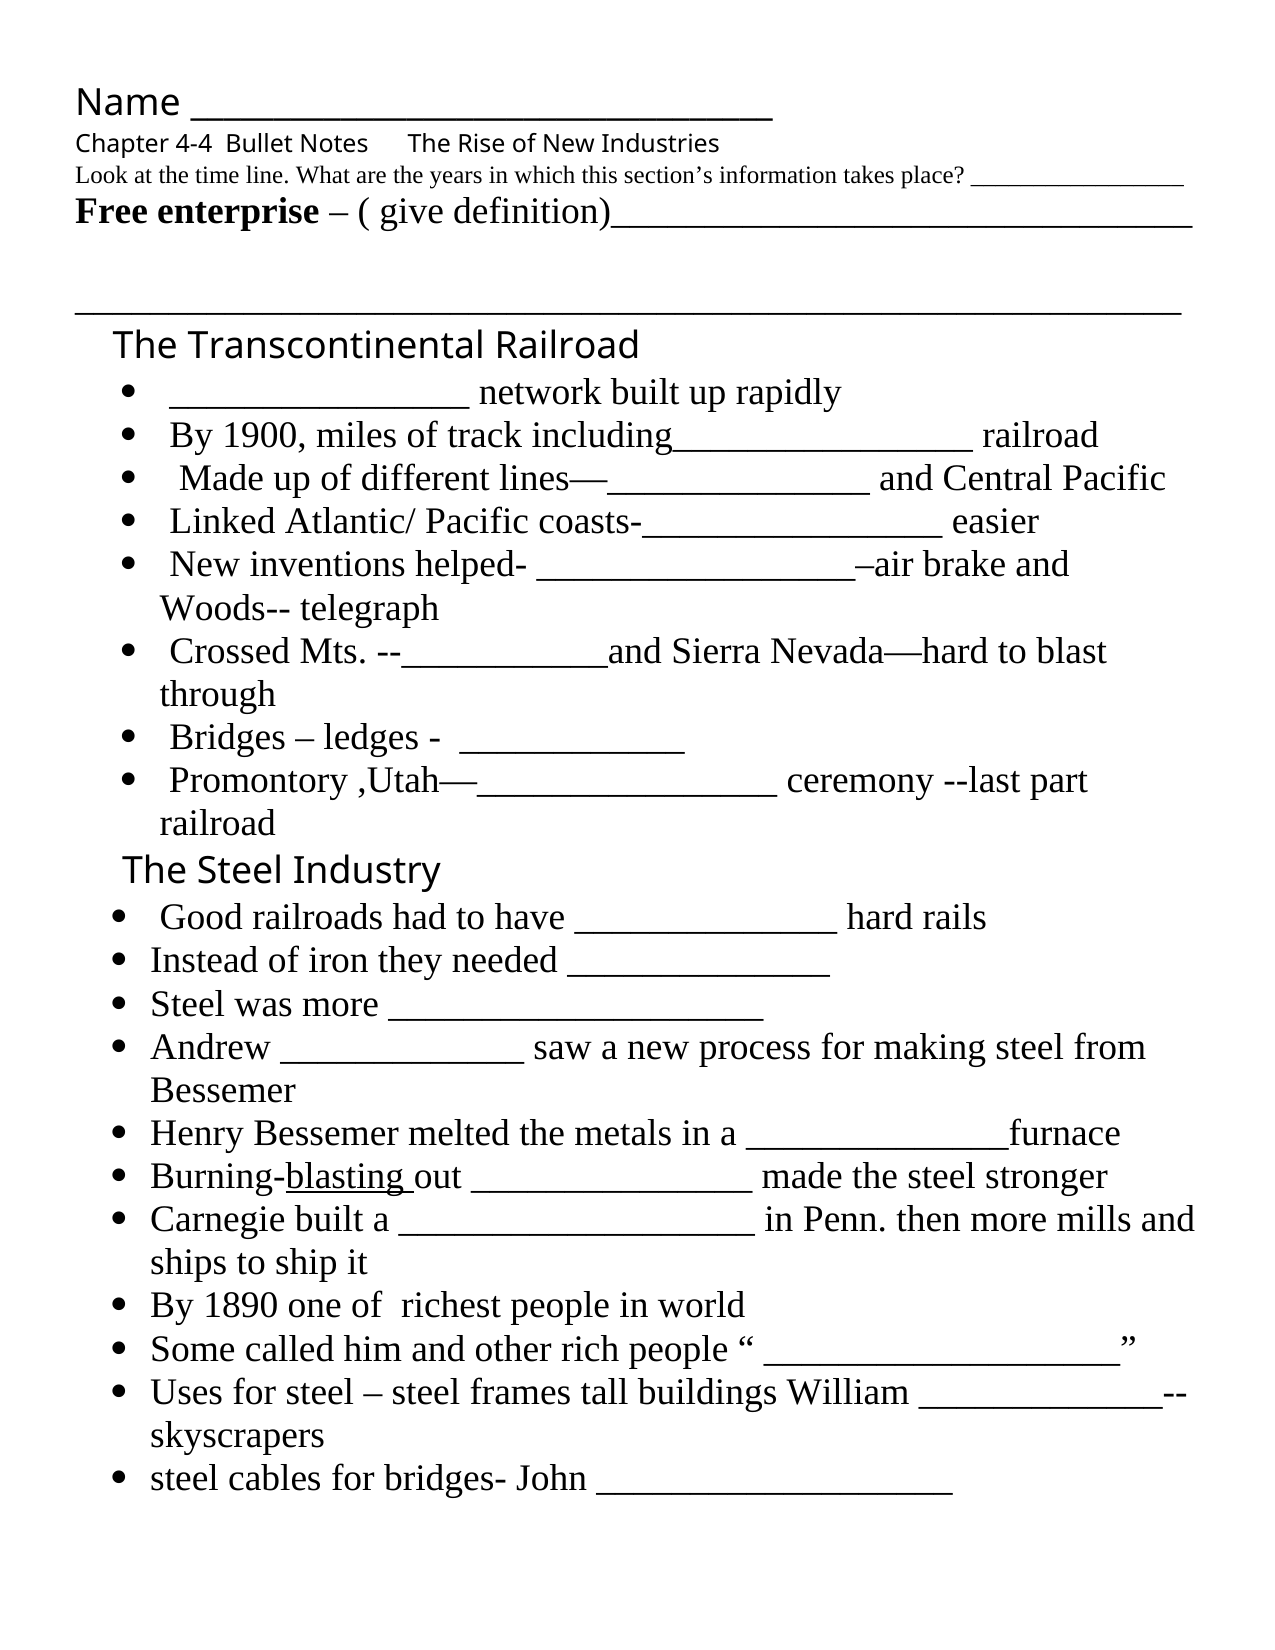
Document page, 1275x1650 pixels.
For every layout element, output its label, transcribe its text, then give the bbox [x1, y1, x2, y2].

list Carnegie built a ___________________ in Penn. then more mills and ships to ship it [112, 1197, 1200, 1283]
text The Steel Industry [122, 844, 1200, 895]
text The Transcontinental Railroad [75, 318, 1200, 369]
list Crossed Mts. --___________and Sierra Nevada—hard to blast through [122, 628, 1200, 714]
list Instead of iron they needed ______________ [112, 938, 1200, 981]
text Name ___________________________________ [75, 75, 1200, 126]
list Linked Atlantic/ Pacific coasts-________________ easier [122, 499, 1200, 542]
list Henry Bessemer melted the metals in a ______________furnace [112, 1110, 1200, 1153]
list Good railroads had to have ______________ hard rails [112, 895, 1200, 938]
list Burning-blasting out _______________ made the steel stronger [112, 1153, 1200, 1197]
list steel cables for bridges- John ___________________ [112, 1455, 1200, 1498]
list Bridges – ledges - ____________ [122, 714, 1200, 757]
list ________________ network built up rapidly [122, 369, 1200, 412]
list Uses for steel – steel frames tall buildings William _____________--skyscrapers [112, 1369, 1200, 1455]
list New inventions helped- _________________–air brake and Woods-- telegraph [122, 542, 1200, 628]
list Steel was more ____________________ [112, 981, 1200, 1024]
list Some called him and other rich people “ ___________________” [112, 1326, 1200, 1369]
text Look at the time line. What are the years in which this section’s information takes place? _________________ [75, 160, 1200, 189]
list Promontory ,Utah—________________ ceremony --last part railroad [122, 757, 1200, 844]
text Free enterprise – ( give definition)_______________________________ ___________________________________________________________ [75, 189, 1200, 318]
text Chapter 4-4 Bullet Notes The Rise of New Industries [75, 126, 1200, 160]
list Made up of different lines—______________ and Central Pacific [122, 456, 1200, 499]
list By 1890 one of richest people in world [112, 1283, 1200, 1326]
list By 1900, miles of track including________________ railroad [122, 412, 1200, 456]
list Andrew _____________ saw a new process for making steel from Bessemer [112, 1024, 1200, 1110]
